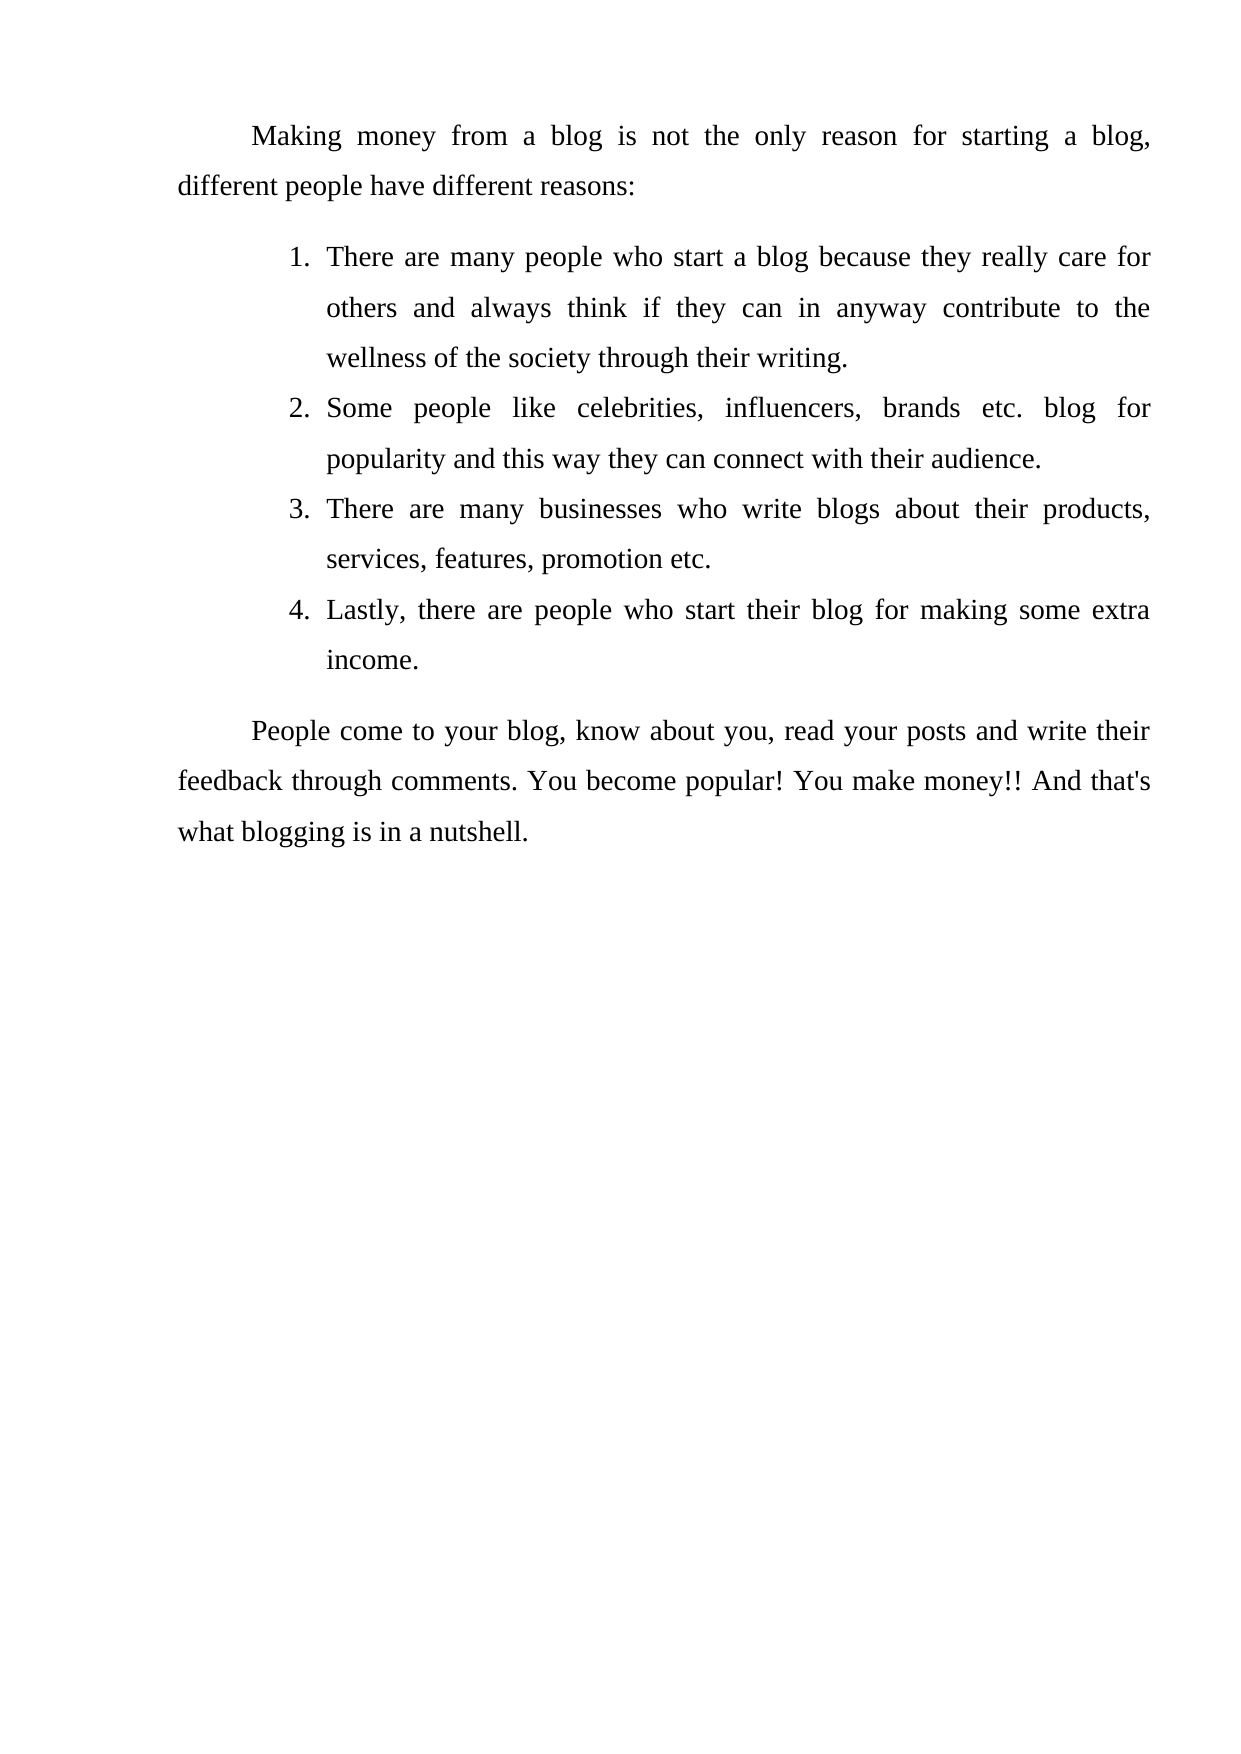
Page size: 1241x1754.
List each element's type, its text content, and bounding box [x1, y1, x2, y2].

text People come to your blog, know about you, read your posts and write their feedback through comments. You become popular! You make money!! And that's what blogging is in a nutshell. [177, 713, 1152, 847]
list There are many businesses who write blogs about their products, services, features, promotion etc. [288, 491, 1152, 575]
text Making money from a blog is not the only reason for starting a blog, different people have different reasons: [177, 118, 1152, 202]
list There are many people who start a blog because they really care for others and always think if they can in anyway contribute to the wellness of the society through their writing. [288, 239, 1152, 374]
list Some people like celebrities, influencers, brands etc. blog for popularity and this way they can connect with their audience. [288, 391, 1152, 474]
list Lastly, there are people who start their blog for making some extra income. [288, 592, 1152, 676]
